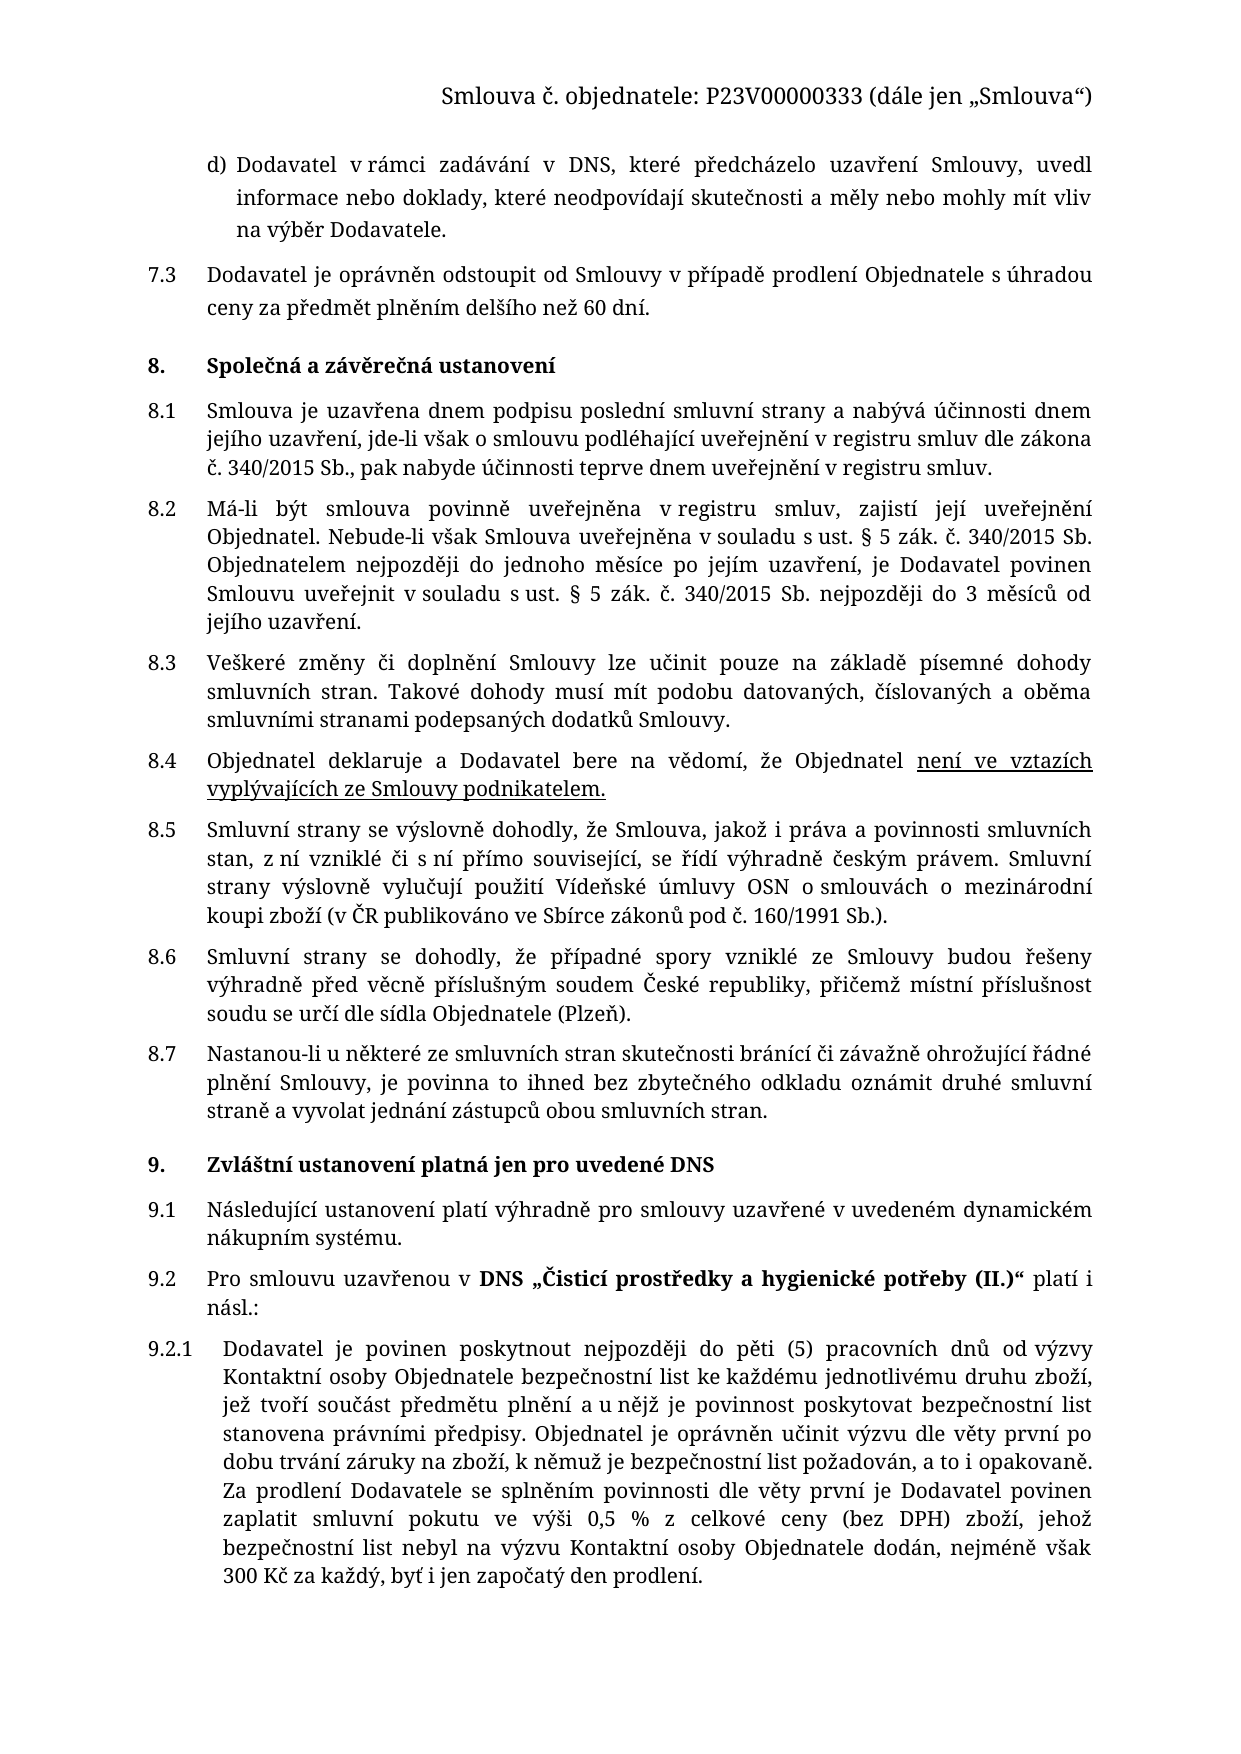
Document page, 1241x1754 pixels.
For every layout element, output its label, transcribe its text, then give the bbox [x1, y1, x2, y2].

list Smlouva je uzavřena dnem podpisu poslední smluvní strany a nabývá účinnosti dnem jejího uzavření, jde-li však o smlouvu podléhající uveřejnění v registru smluv dle zákona č. 340/2015 Sb., pak nabyde účinnosti teprve dnem uveřejnění v registru smluv. [148, 396, 1093, 481]
list Objednatel deklaruje a Dodavatel bere na vědomí, že Objednatel není ve vztazích vyplývajících ze Smlouvy podnikatelem. [148, 746, 1093, 803]
list Zvláštní ustanovení platná jen pro uvedené DNS [148, 1150, 1093, 1178]
list Dodavatel je povinen poskytnout nejpozději do pěti (5) pracovních dnů od výzvy Kontaktní osoby Objednatele bezpečnostní list ke každému jednotlivému druhu zboží, jež tvoří součást předmětu plnění a u nějž je povinnost poskytovat bezpečnostní list stanovena právními předpisy. Objednatel je oprávněn učinit výzvu dle věty první po dobu trvání záruky na zboží, k němuž je bezpečnostní list požadován, a to i opakovaně. Za prodlení Dodavatele se splněním povinnosti dle věty první je Dodavatel povinen zaplatit smluvní pokutu ve výši 0,5 % z celkové ceny (bez DPH) zboží, jehož bezpečnostní list nebyl na výzvu Kontaktní osoby Objednatele dodán, nejméně však 300 Kč za každý, byť i jen započatý den prodlení. [148, 1334, 1093, 1590]
list Pro smlouvu uzavřenou v DNS „Čisticí prostředky a hygienické potřeby (II.)“ platí i násl.: [148, 1264, 1093, 1321]
list Smluvní strany se dohodly, že případné spory vzniklé ze Smlouvy budou řešeny výhradně před věcně příslušným soudem České republiky, přičemž místní příslušnost soudu se určí dle sídla Objednatele (Plzeň). [148, 942, 1093, 1027]
list Nastanou-li u některé ze smluvních stran skutečnosti bránící či závažně ohrožující řádné plnění Smlouvy, je povinna to ihned bez zbytečného odkladu oznámit druhé smluvní straně a vyvolat jednání zástupců obou smluvních stran. [148, 1039, 1093, 1125]
list Veškeré změny či doplnění Smlouvy lze učinit pouze na základě písemné dohody smluvních stran. Takové dohody musí mít podobu datovaných, číslovaných a oběma smluvními stranami podepsaných dodatků Smlouvy. [148, 648, 1093, 734]
list Následující ustanovení platí výhradně pro smlouvy uzavřené v uvedeném dynamickém nákupním systému. [148, 1195, 1093, 1252]
list Dodavatel v rámci zadávání v DNS, které předcházelo uzavření Smlouvy, uvedl informace nebo doklady, které neodpovídají skutečnosti a měly nebo mohly mít vliv na výběr Dodavatele. [207, 150, 1093, 244]
list Dodavatel je oprávněn odstoupit od Smlouvy v případě prodlení Objednatele s úhradou ceny za předmět plněním delšího než 60 dní. [148, 261, 1093, 322]
list Společná a závěrečná ustanovení [148, 351, 1093, 379]
list Má-li být smlouva povinně uveřejněna v registru smluv, zajistí její uveřejnění Objednatel. Nebude-li však Smlouva uveřejněna v souladu s ust. § 5 zák. č. 340/2015 Sb. Objednatelem nejpozději do jednoho měsíce po jejím uzavření, je Dodavatel povinen Smlouvu uveřejnit v souladu s ust. § 5 zák. č. 340/2015 Sb. nejpozději do 3 měsíců od jejího uzavření. [148, 494, 1093, 636]
list Smluvní strany se výslovně dohodly, že Smlouva, jakož i práva a povinnosti smluvních stan, z ní vzniklé či s ní přímo související, se řídí výhradně českým právem. Smluvní strany výslovně vylučují použití Vídeňské úmluvy OSN o smlouvách o mezinárodní koupi zboží (v ČR publikováno ve Sbírce zákonů pod č. 160/1991 Sb.). [148, 816, 1093, 929]
